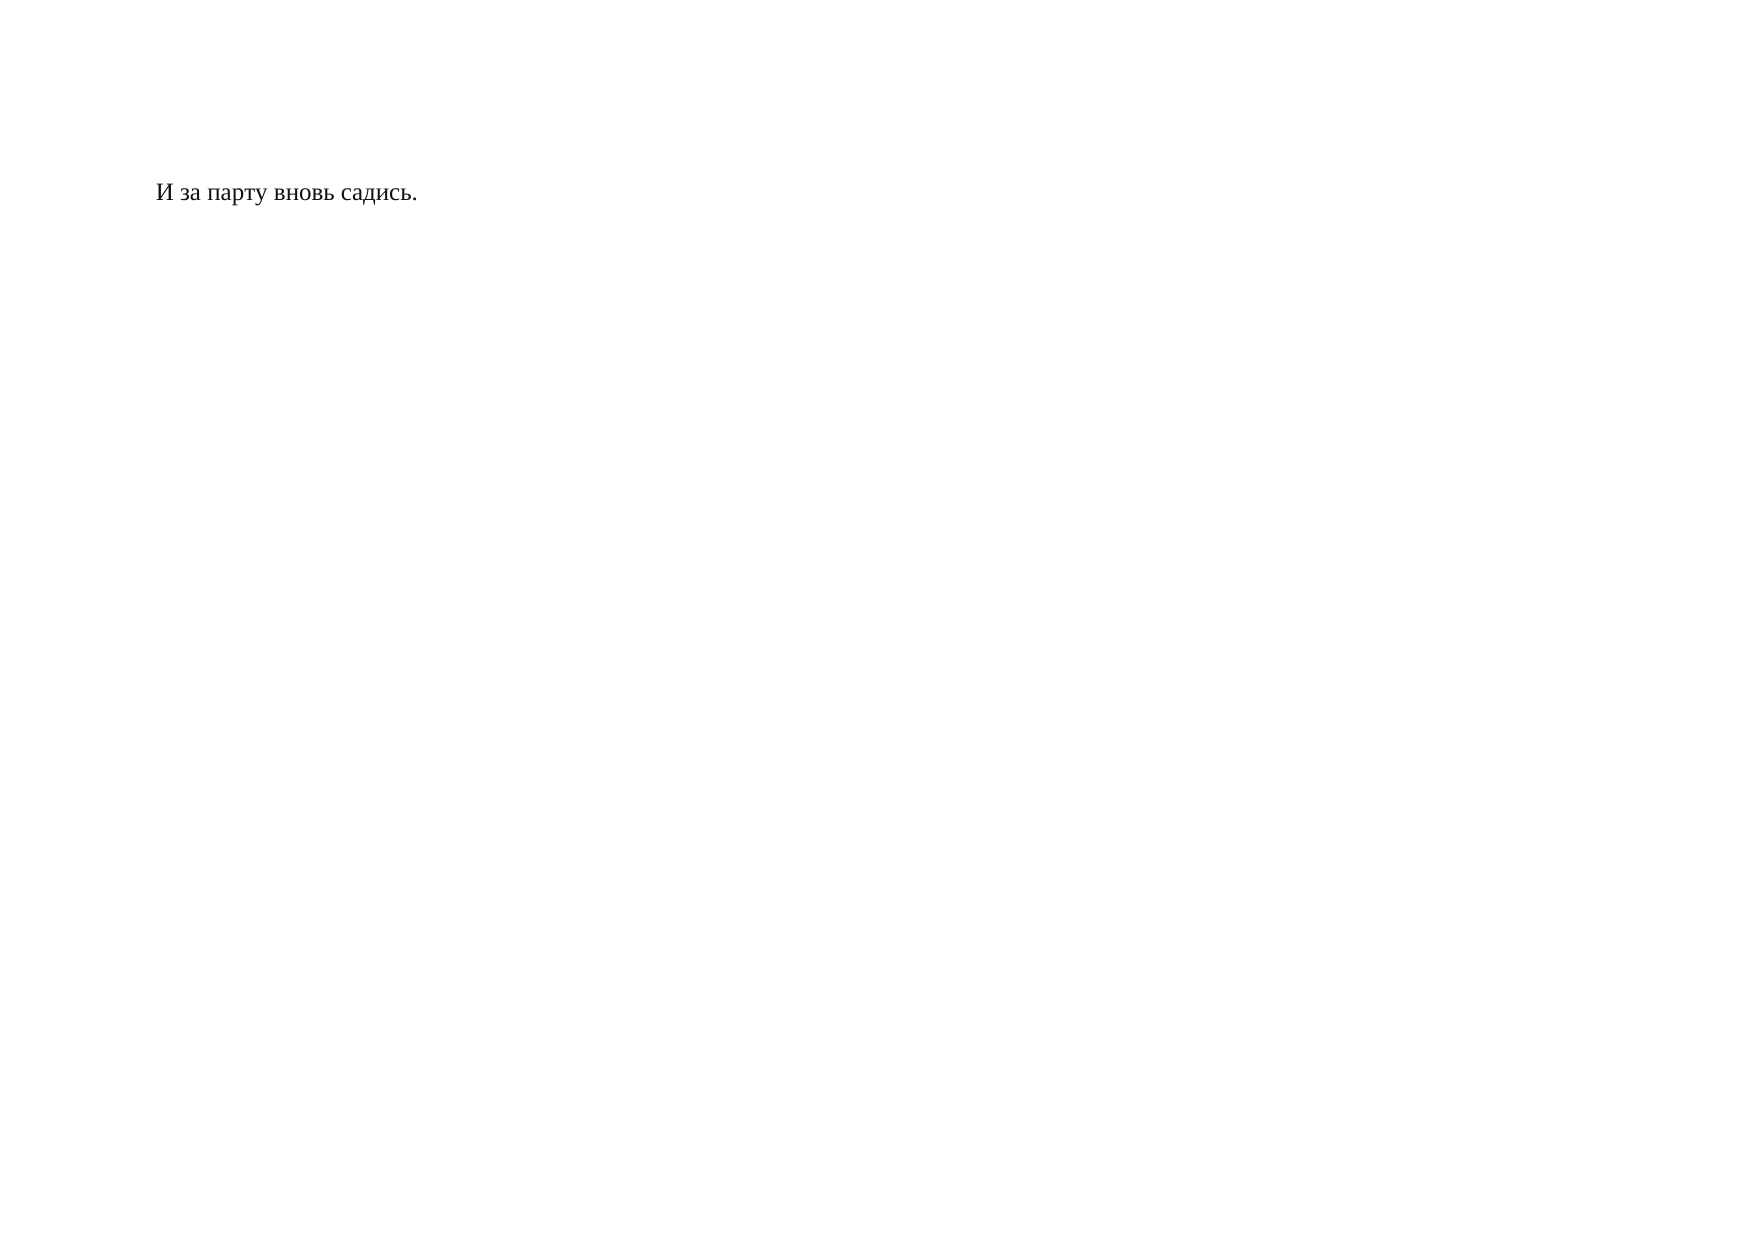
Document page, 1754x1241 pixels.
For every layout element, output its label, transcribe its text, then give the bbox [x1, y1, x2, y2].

text И за парту вновь садись. [118, 177, 575, 206]
